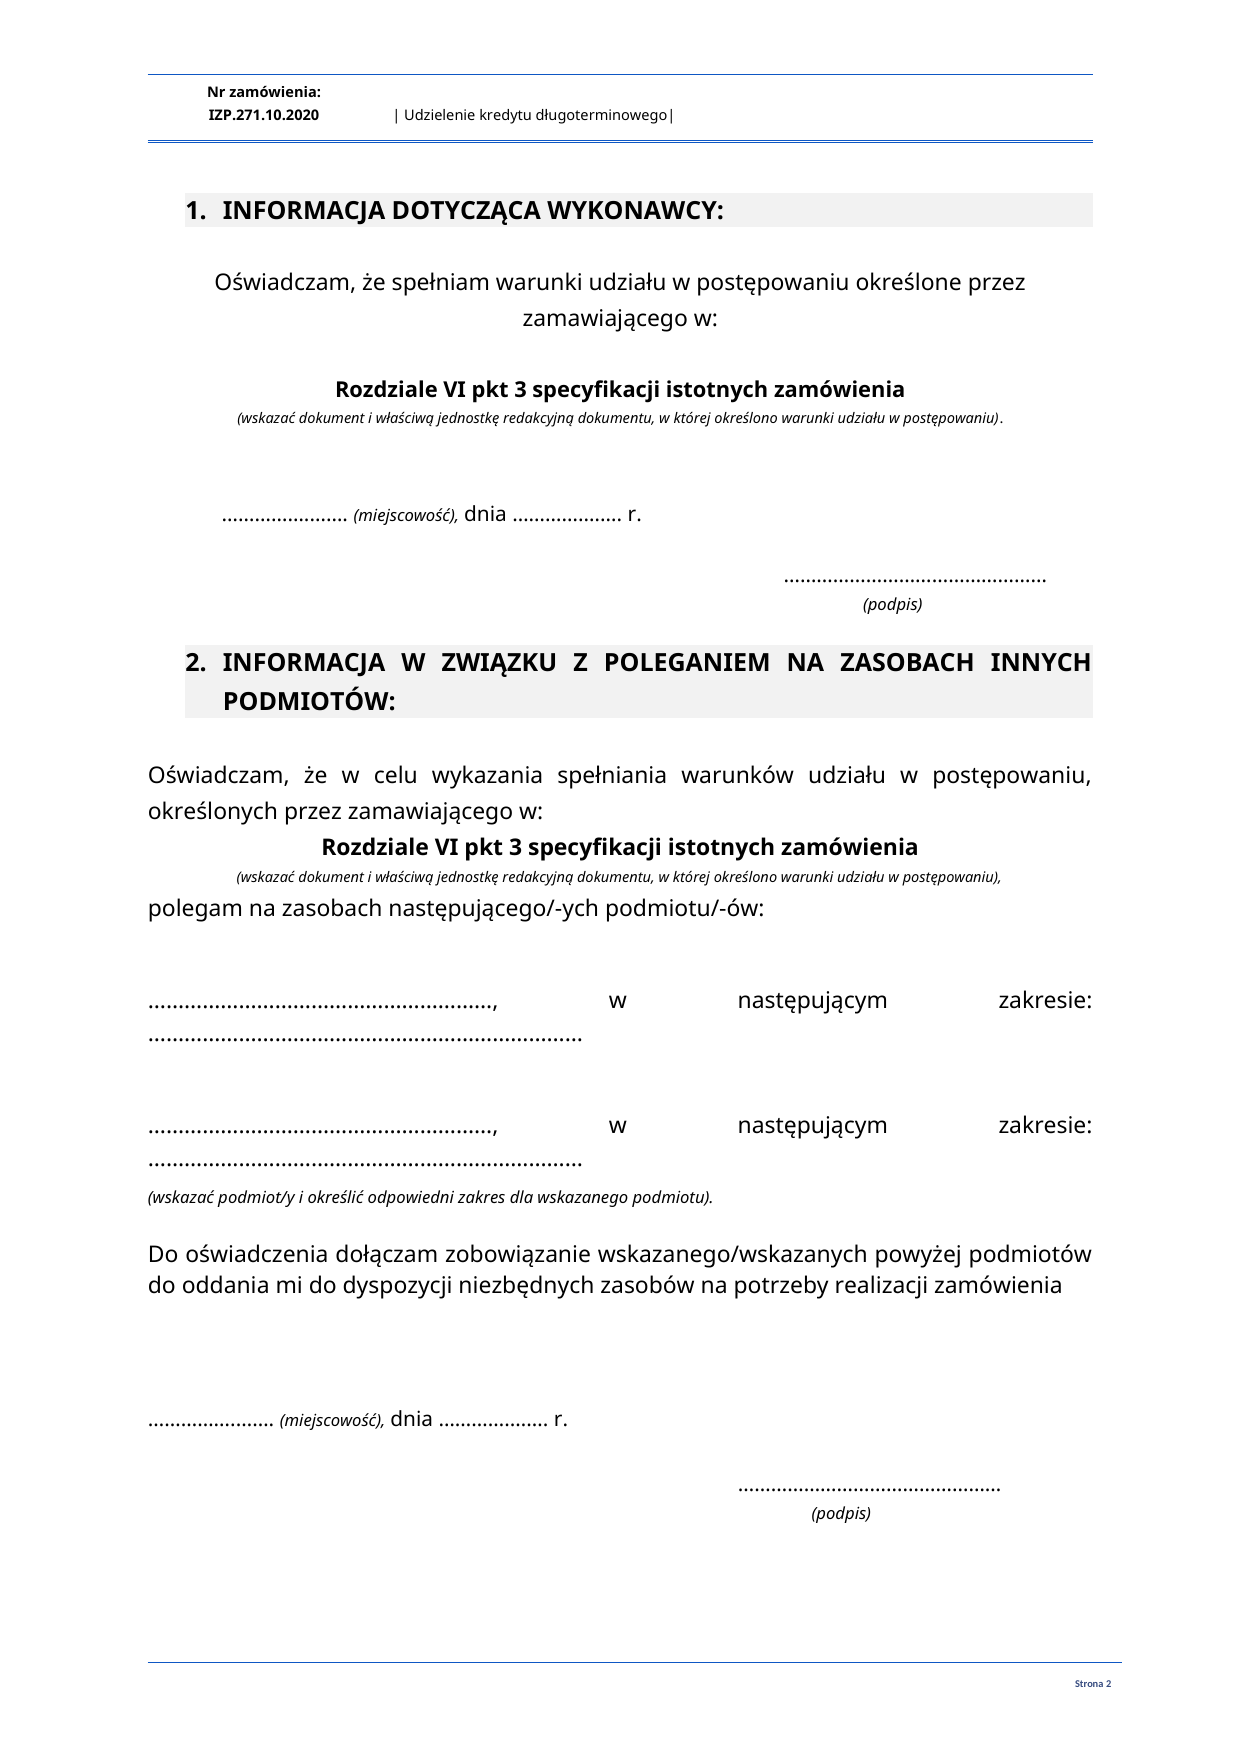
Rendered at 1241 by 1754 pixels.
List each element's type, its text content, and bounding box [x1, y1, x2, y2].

text …………….……. (miejscowość), dnia ………….……. r. [148, 499, 1093, 528]
text …………………………………………………, w następującym zakresie: ……………………………………………………………… [148, 1106, 1093, 1173]
text (wskazać podmiot/y i określić odpowiedni zakres dla wskazanego podmiotu). [148, 1186, 1093, 1208]
text Oświadczam, że spełniam warunki udziału w postępowaniu określone przez zamawiającego w: [148, 266, 1093, 333]
text Do oświadczenia dołączam zobowiązanie wskazanego/wskazanych powyżej podmiotów do oddania mi do dyspozycji niezbędnych zasobów na potrzeby realizacji zamówienia [148, 1238, 1093, 1300]
text …………….……. (miejscowość), dnia ………….……. r. [148, 1404, 1093, 1432]
text (podpis) [694, 593, 1093, 615]
text ………………………………………… [148, 1469, 1093, 1497]
text ………………………………………… [694, 532, 1093, 588]
text (wskazać dokument i właściwą jednostkę redakcyjną dokumentu, w której określono warunki udziału w postępowaniu), [148, 867, 1093, 887]
list INFORMACJA DOTYCZĄCA WYKONAWCY: [185, 193, 1093, 227]
text Rozdziale VI pkt 3 specyfikacji istotnych zamówienia [148, 831, 1093, 862]
text Rozdziale VI pkt 3 specyfikacji istotnych zamówienia [148, 374, 1093, 404]
text (podpis) [738, 1502, 1093, 1524]
text …………………………………………………, w następującym zakresie: ……………………………………………………………… [148, 981, 1093, 1048]
text polegam na zasobach następującego/-ych podmiotu/-ów: [148, 890, 1093, 923]
text Oświadczam, że w celu wykazania spełniania warunków udziału w postępowaniu, określonych przez zamawiającego w: [148, 759, 1093, 826]
list INFORMACJA W ZWIĄZKU Z POLEGANIEM NA ZASOBACH INNYCH PODMIOTÓW: [185, 645, 1093, 718]
text (wskazać dokument i właściwą jednostkę redakcyjną dokumentu, w której określono warunki udziału w postępowaniu). [148, 408, 1093, 428]
